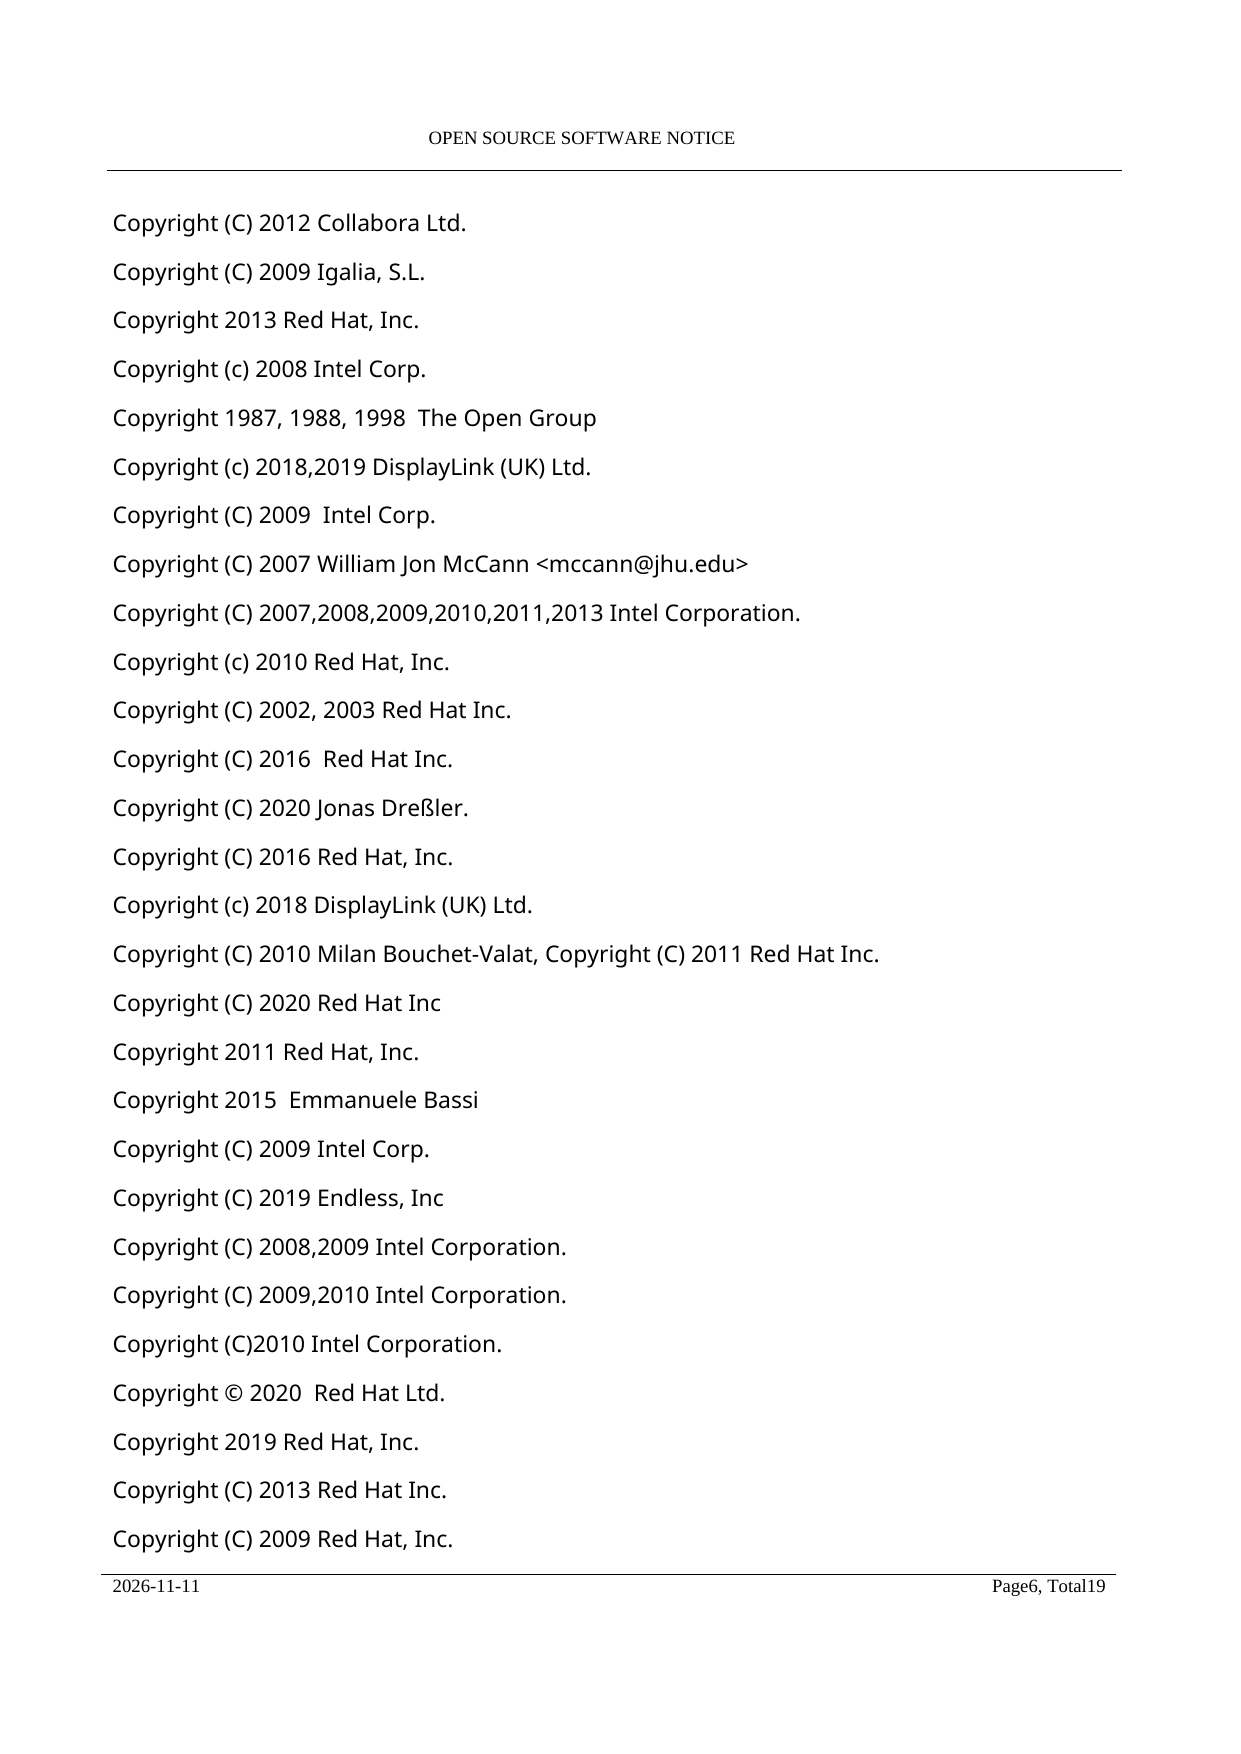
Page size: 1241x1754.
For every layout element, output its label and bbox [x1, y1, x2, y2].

text [112, 206, 1128, 1555]
